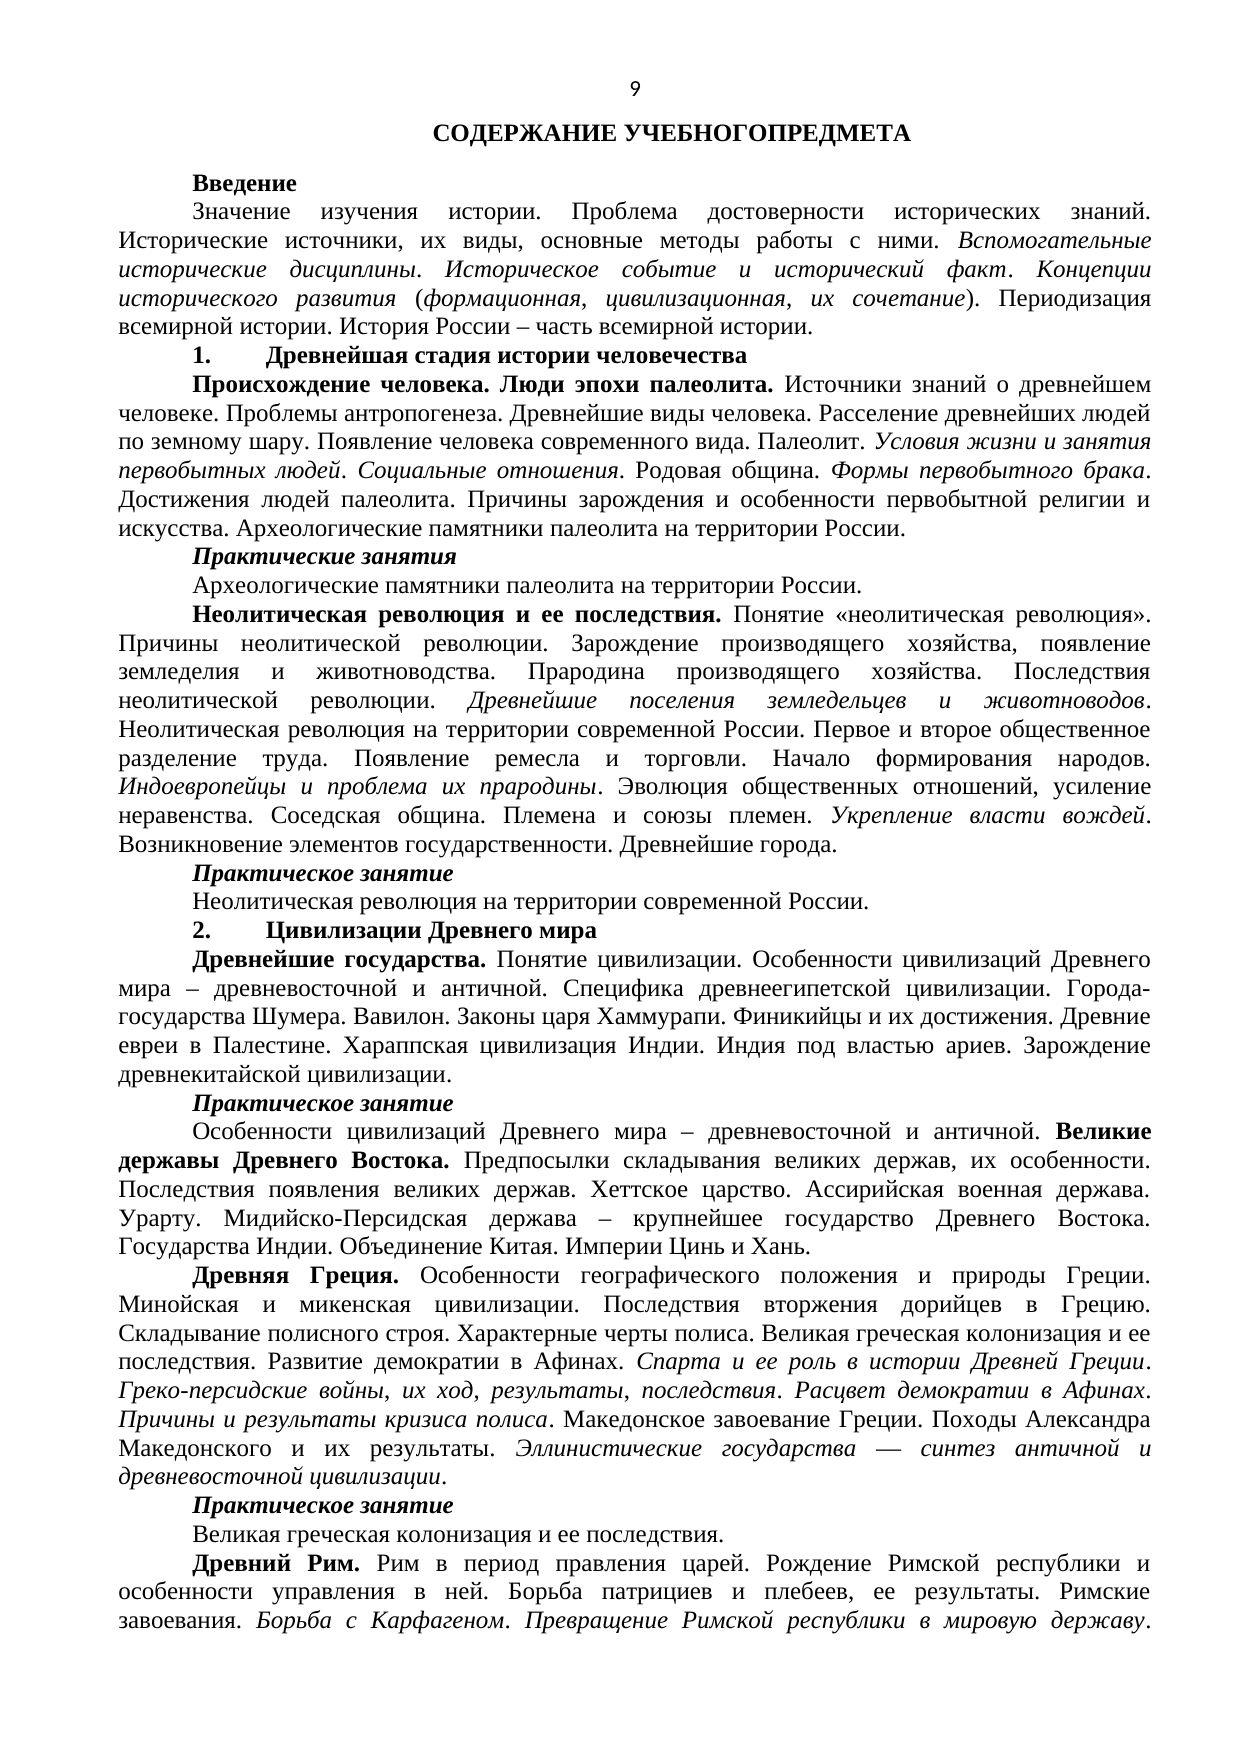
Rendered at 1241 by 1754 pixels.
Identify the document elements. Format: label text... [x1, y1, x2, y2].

text Практические занятия [118, 541, 1152, 570]
text Происхождение человека. Люди эпохи палеолита. Источники знаний о древнейшем человеке. Проблемы антропогенеза. Древнейшие виды человека. Расселение древнейших людей по земному шару. Появление человека современного вида. Палеолит. Условия жизни и занятия первобытных людей. Социальные отношения. Родовая община. Формы первобытного брака. Достижения людей палеолита. Причины зарождения и особенности первобытной религии и искусства. Археологические памятники палеолита на территории России. [118, 369, 1152, 541]
list Цивилизации Древнего мира [118, 915, 1152, 944]
text Практическое занятие [118, 1088, 1152, 1116]
text Особенности цивилизаций Древнего мира – древневосточной и античной. Великие державы Древнего Востока. Предпосылки складывания великих держав, их особенности. Последствия появления великих держав. Хеттское царство. Ассирийская военная держава. Урарту. Мидийско-Персидская держава – крупнейшее государство Древнего Востока. Государства Индии. Объединение Китая. Империи Цинь и Хань. [118, 1116, 1152, 1260]
text Неолитическая революция и ее последствия. Понятие «неолитическая революция». Причины неолитической революции. Зарождение производящего хозяйства, появление земледелия и животноводства. Прародина производящего хозяйства. Последствия неолитической революции. Древнейшие поселения земледельцев и животноводов. Неолитическая революция на территории современной России. Первое и второе общественное разделение труда. Появление ремесла и торговли. Начало формирования народов. Индоевропейцы и проблема их прародины. Эволюция общественных отношений, усиление неравенства. Соседская община. Племена и союзы племен. Укрепление власти вождей. Возникновение элементов государственности. Древнейшие города. [118, 599, 1152, 858]
text Великая греческая колонизация и ее последствия. [118, 1519, 1152, 1548]
text Древняя Греция. Особенности географического положения и природы Греции. Минойская и микенская цивилизации. Последствия вторжения дорийцев в Грецию. Складывание полисного строя. Характерные черты полиса. Великая греческая колонизация и ее последствия. Развитие демократии в Афинах. Спарта и ее роль в истории Древней Греции. Греко-персидские войны, их ход, результаты, последствия. Расцвет демократии в Афинах. Причины и результаты кризиса полиса. Македонское завоевание Греции. Походы Александра Македонского и их результаты. Эллинистические государства — синтез античной и древневосточной цивилизации. [118, 1260, 1152, 1490]
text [118, 1548, 1152, 1634]
text Неолитическая революция на территории современной России. [118, 886, 1152, 915]
text Практическое занятие [118, 858, 1152, 886]
text Древнейшие государства. Понятие цивилизации. Особенности цивилизаций Древнего мира – древневосточной и античной. Специфика древнеегипетской цивилизации. Города-государства Шумера. Вавилон. Законы царя Хаммурапи. Финикийцы и их достижения. Древние евреи в Палестине. Хараппская цивилизация Индии. Индия под властью ариев. Зарождение древнекитайской цивилизации. [118, 944, 1152, 1088]
text Значение изучения истории. Проблема достоверности исторических знаний. Исторические источники, их виды, основные методы работы с ними. Вспомогательные исторические дисциплины. Историческое событие и исторический факт. Концепции исторического развития (формационная, цивилизационная, их сочетание). Периодизация всемирной истории. История России – часть всемирной истории. [118, 196, 1152, 340]
text Археологические памятники палеолита на территории России. [118, 570, 1152, 599]
text Практическое занятие [118, 1490, 1152, 1519]
list Древнейшая стадия истории человечества [118, 340, 1152, 369]
text Введение [118, 168, 1152, 196]
text − сформированность умений вести диалог, обосновывать свою точку зрения в дискуссии по исторической тематике. СОДЕРЖАНИЕ УЧЕБНОГОПРЕДМЕТА [118, 118, 1152, 147]
